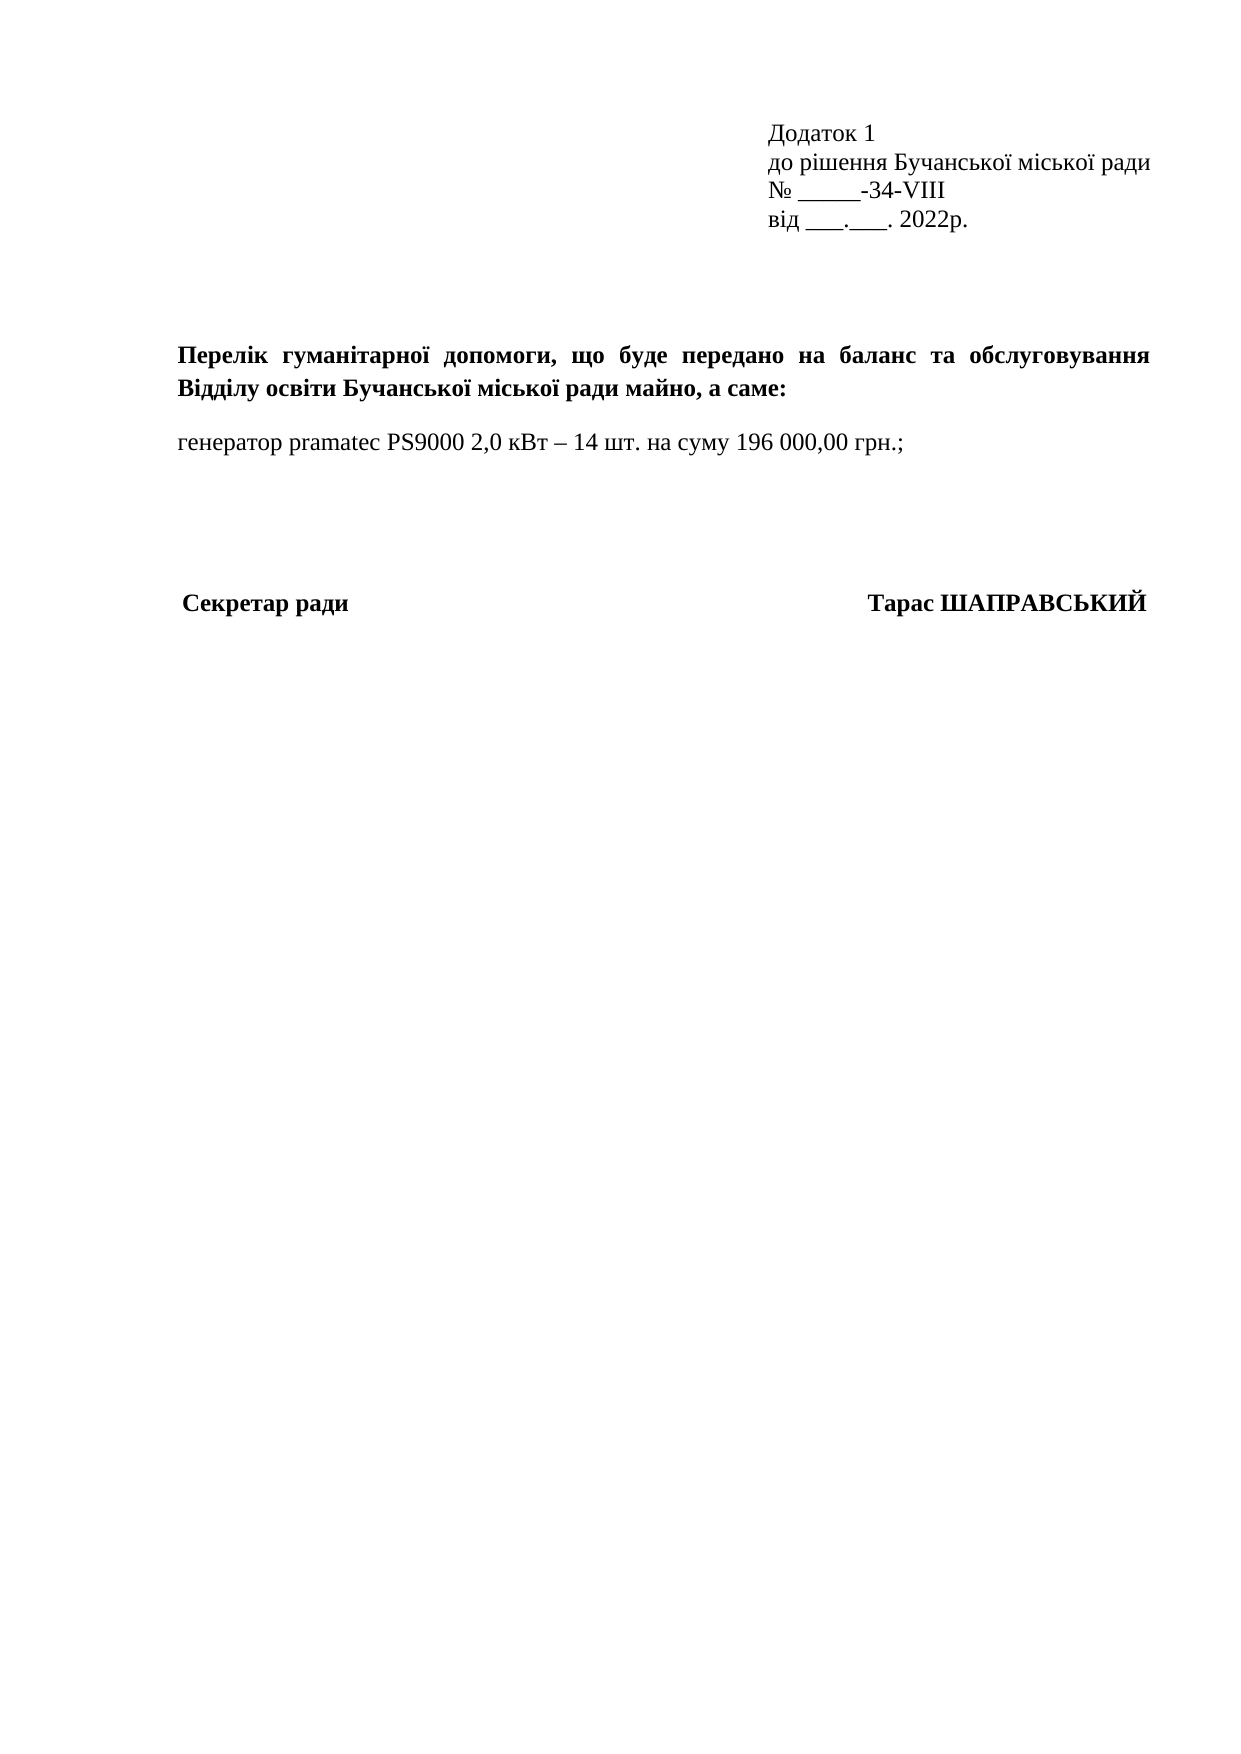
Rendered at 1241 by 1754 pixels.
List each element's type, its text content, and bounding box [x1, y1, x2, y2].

text генератор pramatec PS9000 2,0 кВт – 14 шт. на суму 196 000,00 грн.; [177, 427, 1152, 456]
text Перелік гуманітарної допомоги, що буде передано на баланс та обслуговування Відділу освіти Бучанської міської ради майно, а саме: [177, 340, 1152, 402]
text від ___.___. 2022р. [177, 204, 1152, 233]
text Додаток 1 [177, 118, 1152, 147]
text до рішення Бучанської міської ради № _____-34-VІІІ [768, 147, 1152, 204]
text Секретар ради Тарас ШАПРАВСЬКИЙ [177, 588, 1152, 617]
